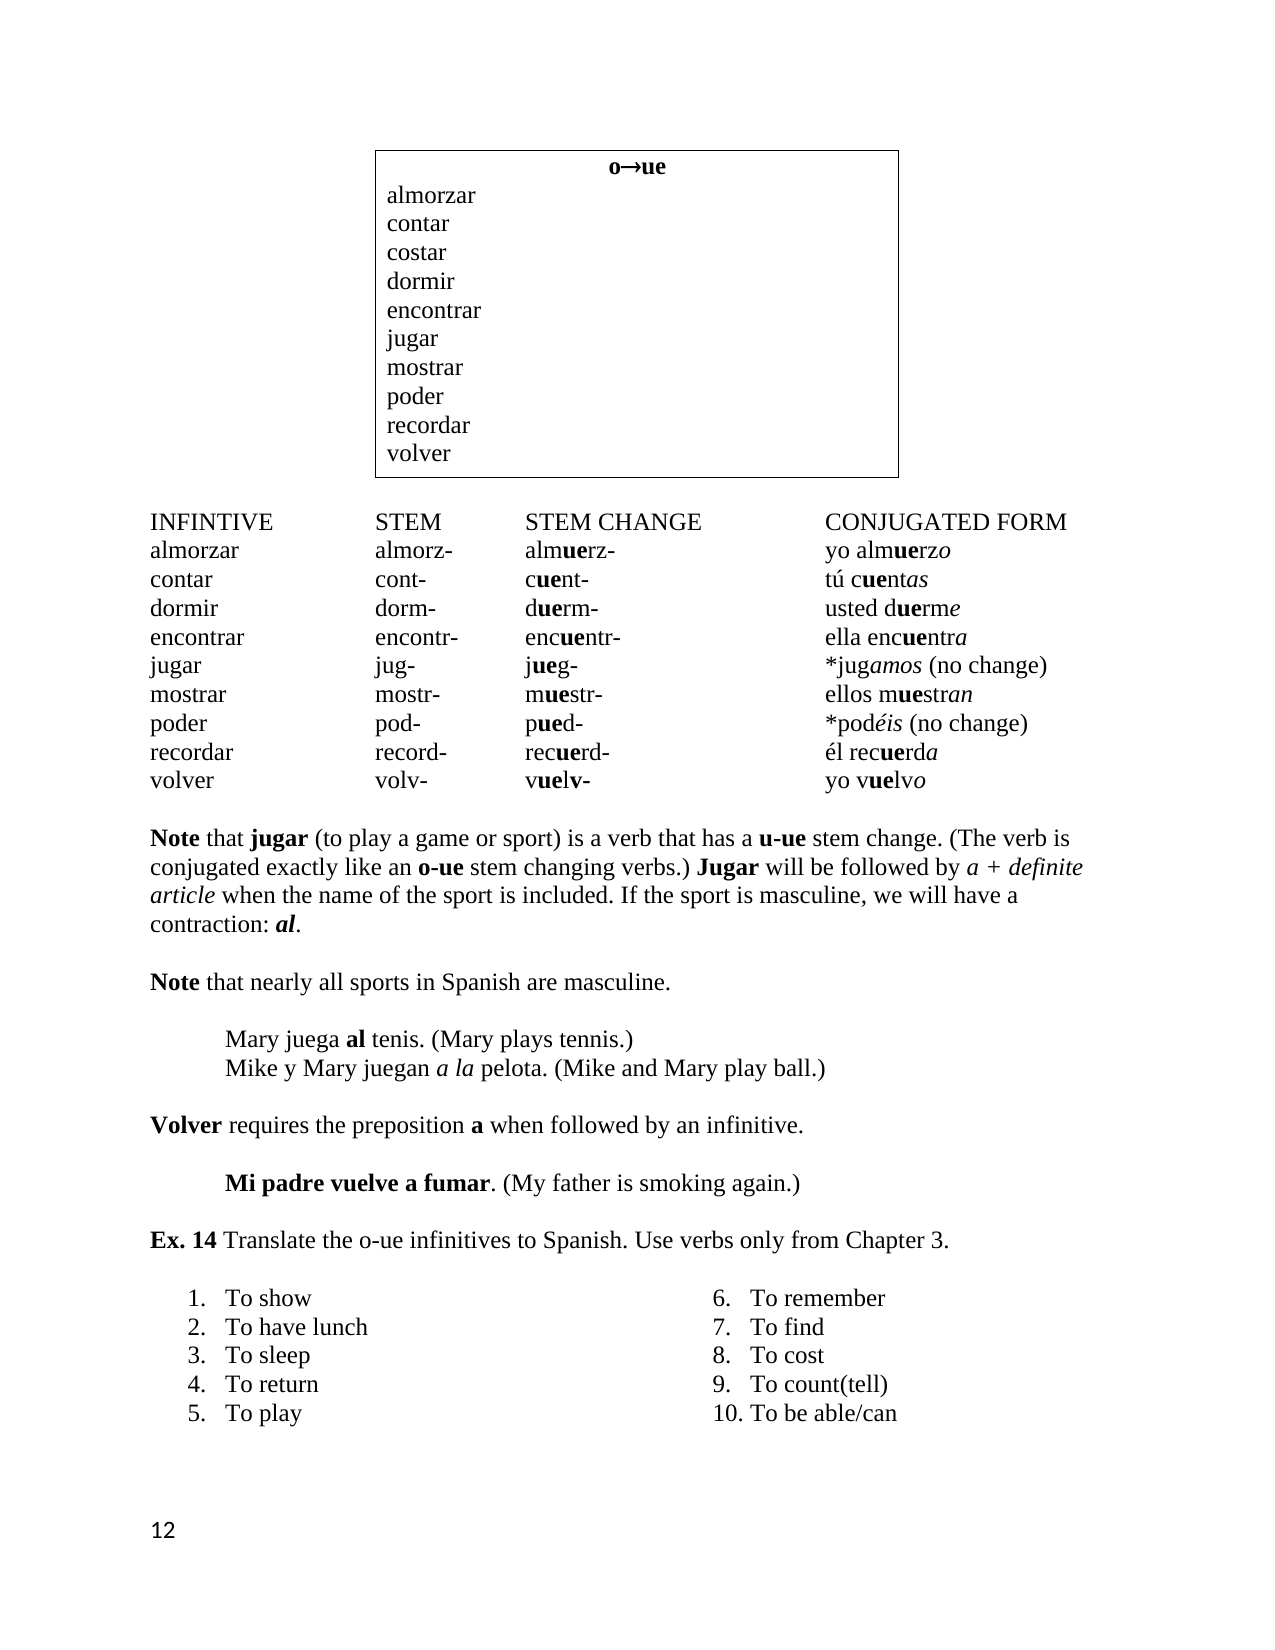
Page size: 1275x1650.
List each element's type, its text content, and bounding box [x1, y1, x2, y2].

list To return [187, 1369, 600, 1398]
list To be able/can [712, 1398, 1125, 1427]
text INFINTIVE STEM STEM CHANGE CONJUGATED FORM [150, 507, 1125, 536]
list To cost [712, 1341, 1125, 1369]
text mostrar mostr- muestr- ellos muestran [150, 679, 1125, 708]
text encontrar encontr- encuentr- ella encuentra [150, 622, 1125, 651]
list To have lunch [187, 1312, 600, 1341]
text Ex. 14 Translate the o-ue infinitives to Spanish. Use verbs only from Chapter 3. [150, 1226, 1125, 1254]
text contar cont- cuent- tú cuentas [150, 564, 1125, 593]
text Volver requires the preposition a when followed by an infinitive. [150, 1111, 1125, 1139]
text Mike y Mary juegan a la pelota. (Mike and Mary play ball.) [150, 1053, 1125, 1082]
list To play [187, 1398, 600, 1427]
text volver volv- vuelv- yo vuelvo [150, 766, 1125, 794]
text poder pod- pued- *podéis (no change) [150, 708, 1125, 737]
list To show [187, 1283, 600, 1312]
text jugar jug- jueg- *jugamos (no change) [150, 651, 1125, 679]
table_header oue almorzar contar costar dormir encontrar jugar mostrar poder recordar volver [376, 151, 898, 477]
text Note that nearly all sports in Spanish are masculine. [150, 967, 1125, 996]
text almorzar almorz- almuerz- yo almuerzo [150, 536, 1125, 564]
text dormir dorm- duerm- usted duerme [150, 593, 1125, 622]
list To sleep [187, 1341, 600, 1369]
text Mi padre vuelve a fumar. (My father is smoking again.) [150, 1168, 1125, 1197]
list To count(tell) [712, 1369, 1125, 1398]
text Mary juega al tenis. (Mary plays tennis.) [150, 1024, 1125, 1053]
list To find [712, 1312, 1125, 1341]
text recordar record- recuerd- él recuerda [150, 737, 1125, 766]
text Note that jugar (to play a game or sport) is a verb that has a u-ue stem change. (The verb is conjugated exactly like an o-ue stem changing verbs.) Jugar will be followed by a + definite article when the name of the sport is included. If the sport is masculine, we will have a contraction: al. [150, 823, 1125, 938]
list To remember [712, 1283, 1125, 1312]
